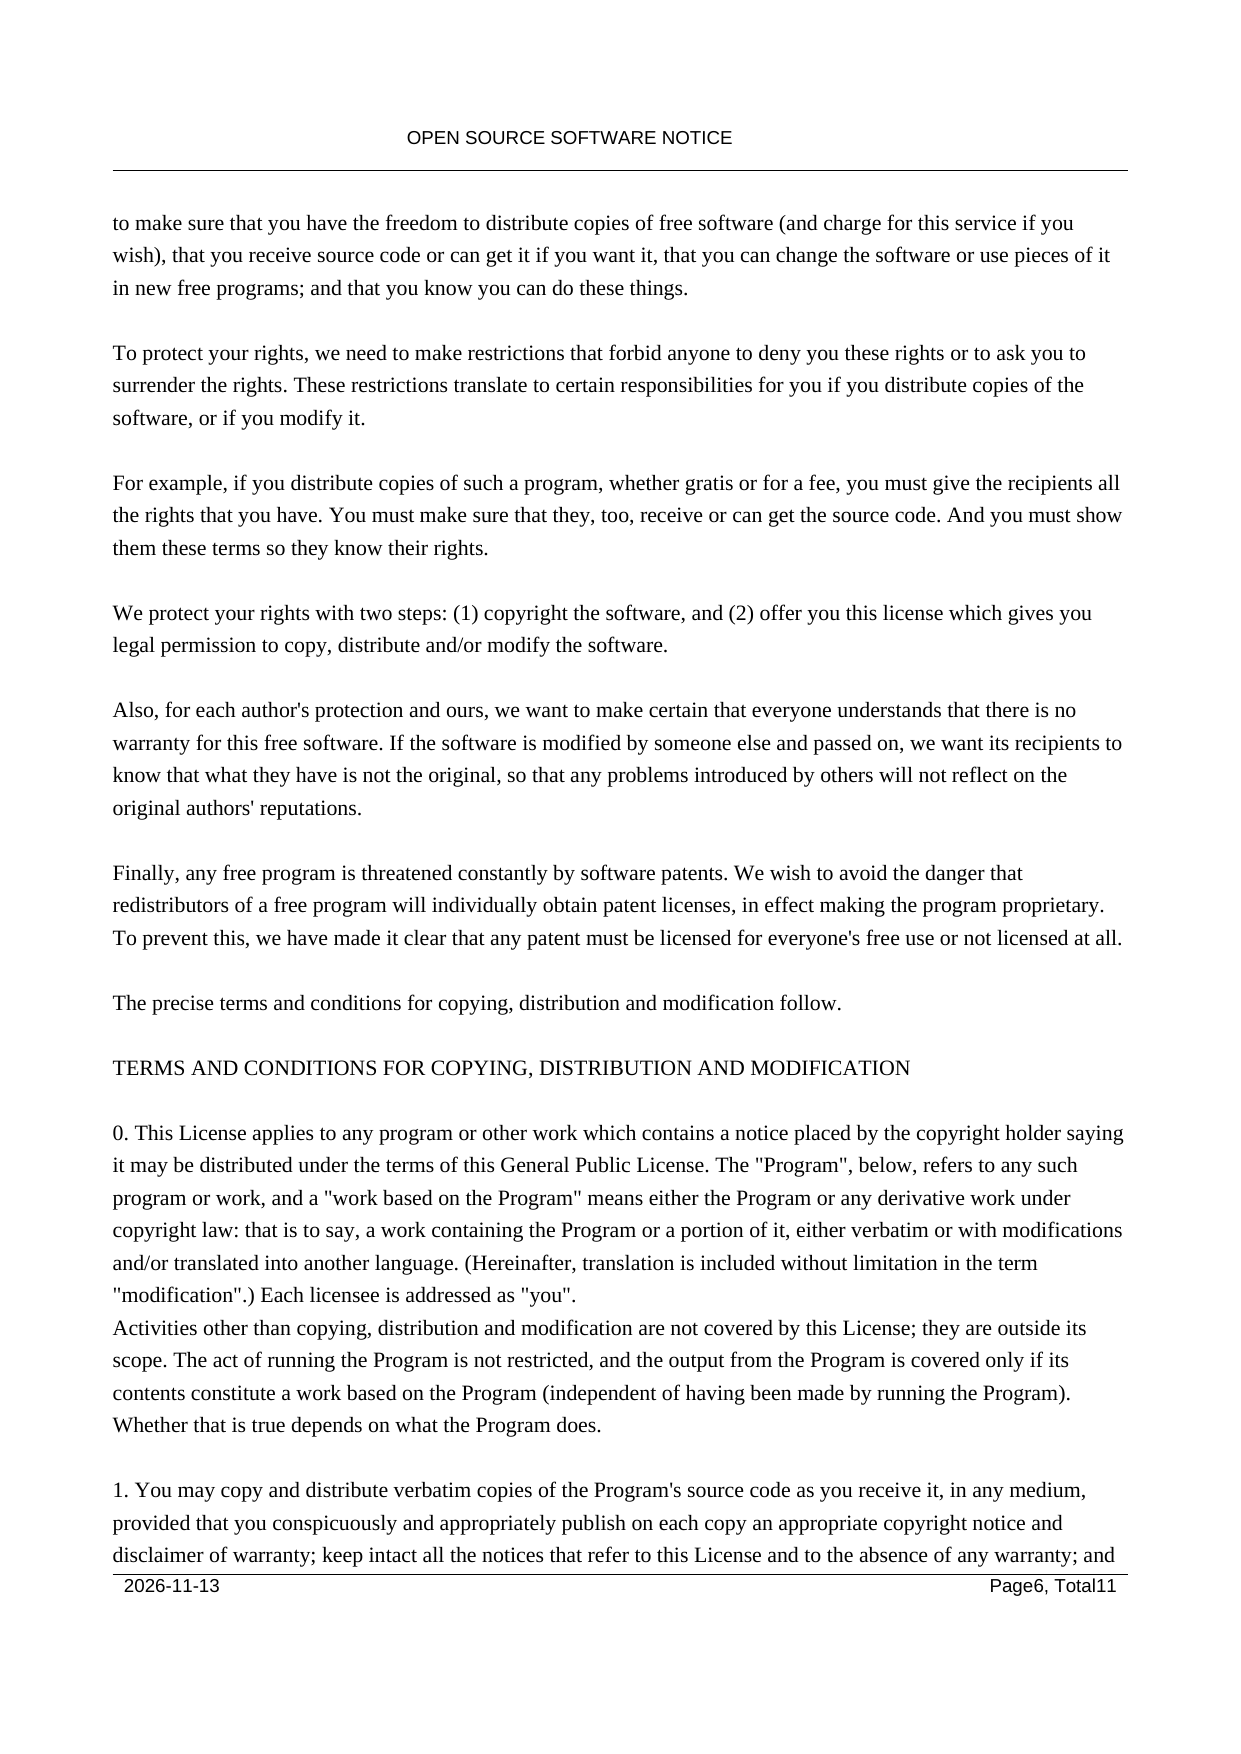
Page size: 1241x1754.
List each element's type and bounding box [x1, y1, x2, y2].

text [112, 206, 1128, 1571]
